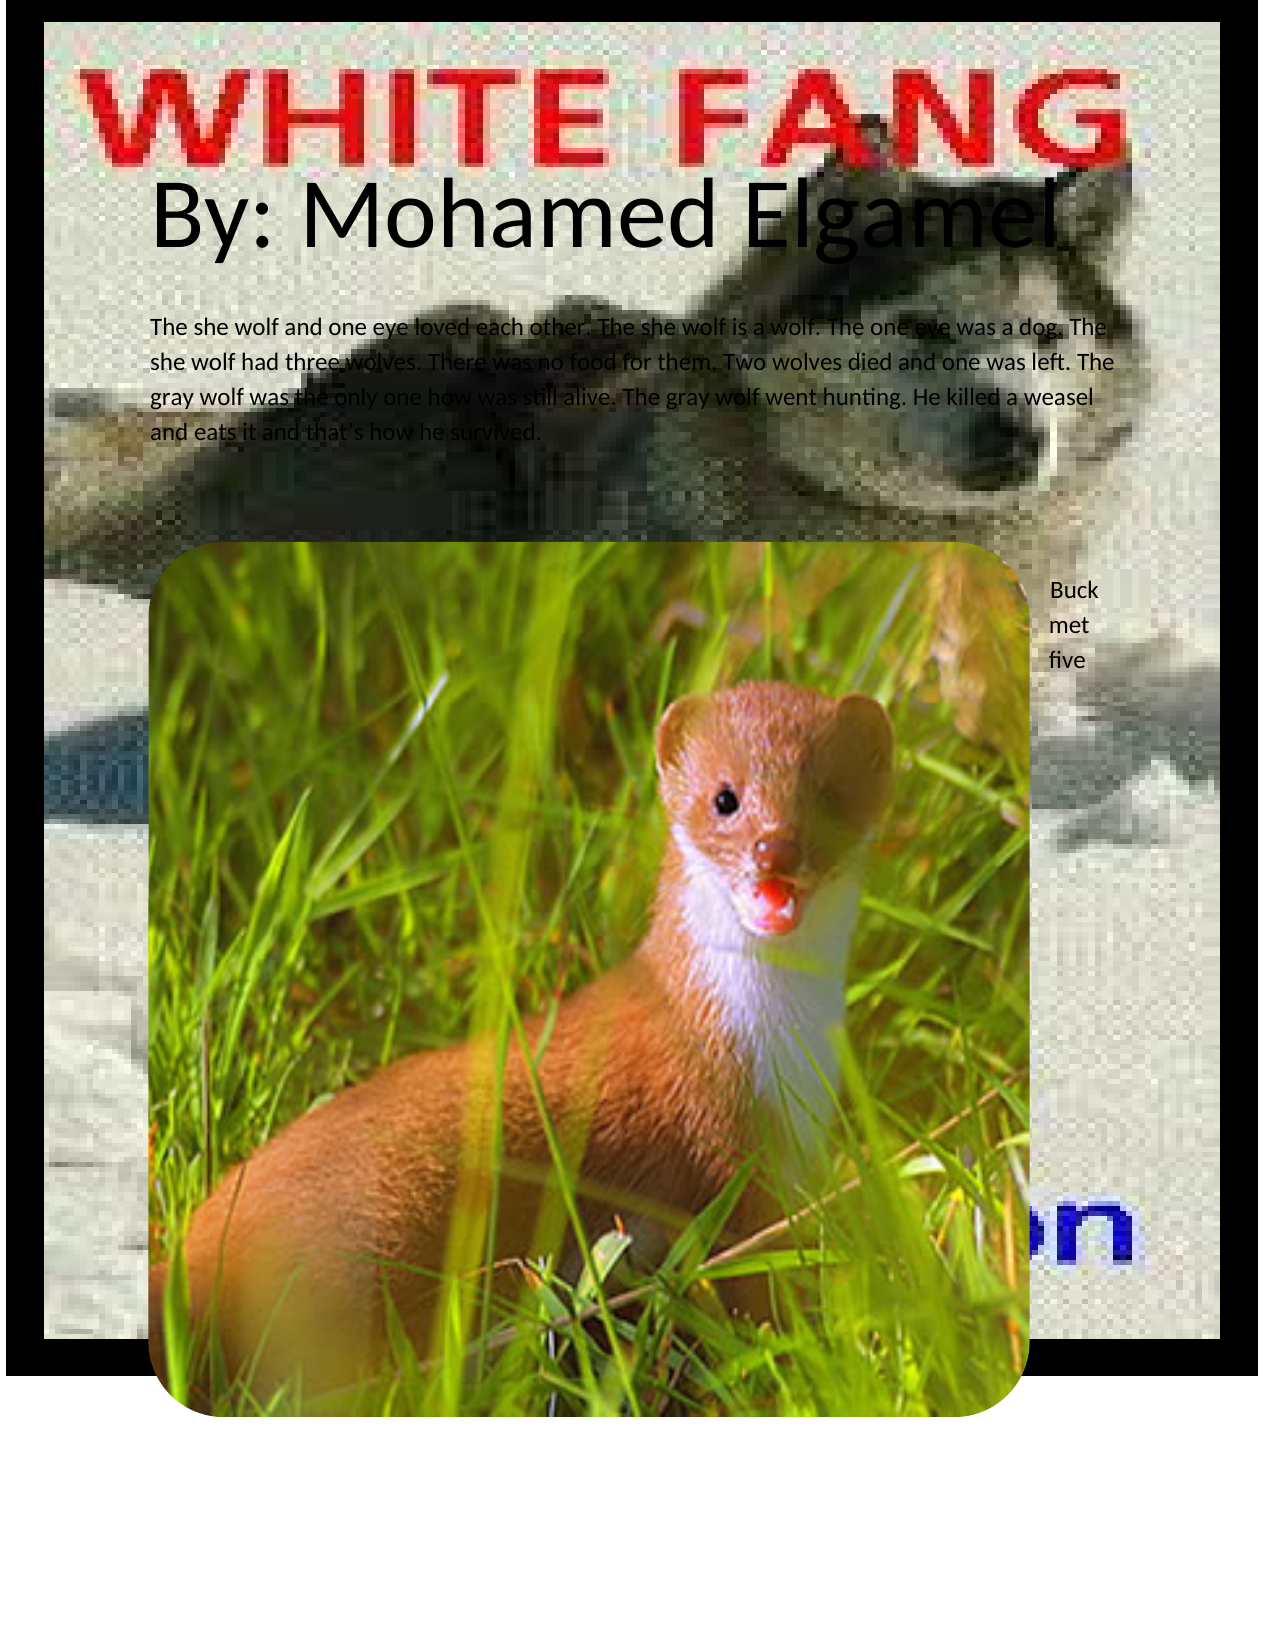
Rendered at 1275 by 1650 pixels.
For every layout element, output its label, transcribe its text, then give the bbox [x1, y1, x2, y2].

text Buck met five Indians. He wanted to fight them so they hit him. The mother came running at the Indians then she stopped. She knew them, they wore her friend back then. Then the gray dog was going to bit the Indian man his mom stopped him. The gray dog was surprised. The Indians called him white fang and that’s his name. [150, 472, 1125, 675]
picture [44, 22, 1220, 1417]
text The she wolf and one eye loved each other. The she wolf is a wolf. The one eye was a dog. The she wolf had three wolves. There was no food for them. Two wolves died and one was left. The gray wolf was the only one how was still alive. The gray wolf went hunting. He killed a weasel and eats it and that’s how he survived. [150, 311, 1125, 447]
text By: Mohamed Elgamel [150, 150, 1125, 272]
